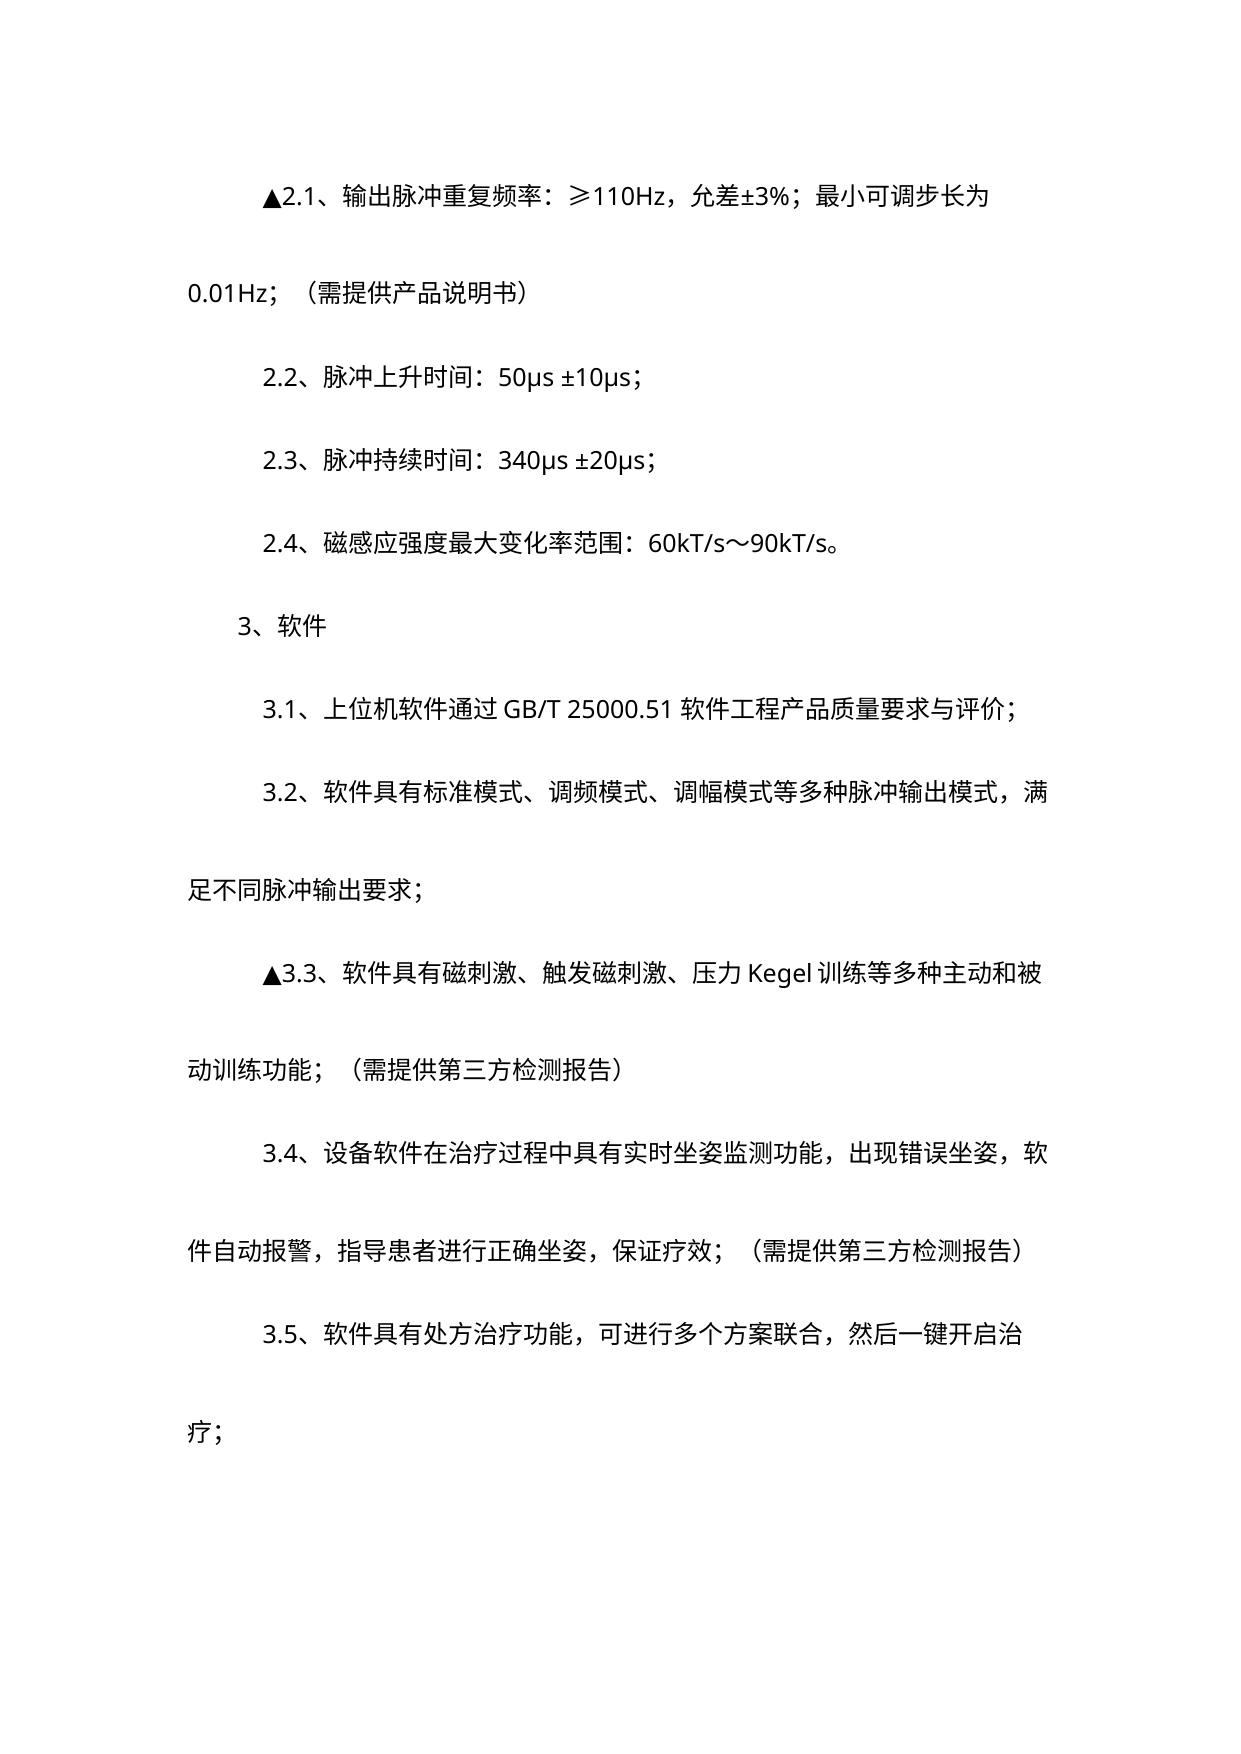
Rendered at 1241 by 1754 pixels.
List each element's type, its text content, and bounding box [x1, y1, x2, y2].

text 2.3、脉冲持续时间：340μs ±20μs； [187, 426, 1053, 491]
text 3.2、软件具有标准模式、调频模式、调幅模式等多种脉冲输出模式，满足不同脉冲输出要求； [187, 758, 1053, 921]
text 3.5、软件具有处方治疗功能，可进行多个方案联合，然后一键开启治疗； [187, 1300, 1053, 1463]
text 2.4、磁感应强度最大变化率范围：60kT/s～90kT/s。 [187, 509, 1053, 574]
text 3、软件 [187, 592, 1053, 657]
text ▲3.3、软件具有磁刺激、触发磁刺激、压力Kegel训练等多种主动和被动训练功能；（需提供第三方检测报告） [187, 939, 1053, 1101]
text 2.2、脉冲上升时间：50μs ±10μs； [187, 343, 1053, 408]
text 3.1、上位机软件通过GB/T 25000.51 软件工程产品质量要求与评价； [187, 675, 1053, 740]
text ▲2.1、输出脉冲重复频率：≥110Hz，允差±3%；最小可调步长为0.01Hz；（需提供产品说明书） [187, 162, 1053, 324]
text 3.4、设备软件在治疗过程中具有实时坐姿监测功能，出现错误坐姿，软件自动报警，指导患者进行正确坐姿，保证疗效；（需提供第三方检测报告） [187, 1119, 1053, 1282]
